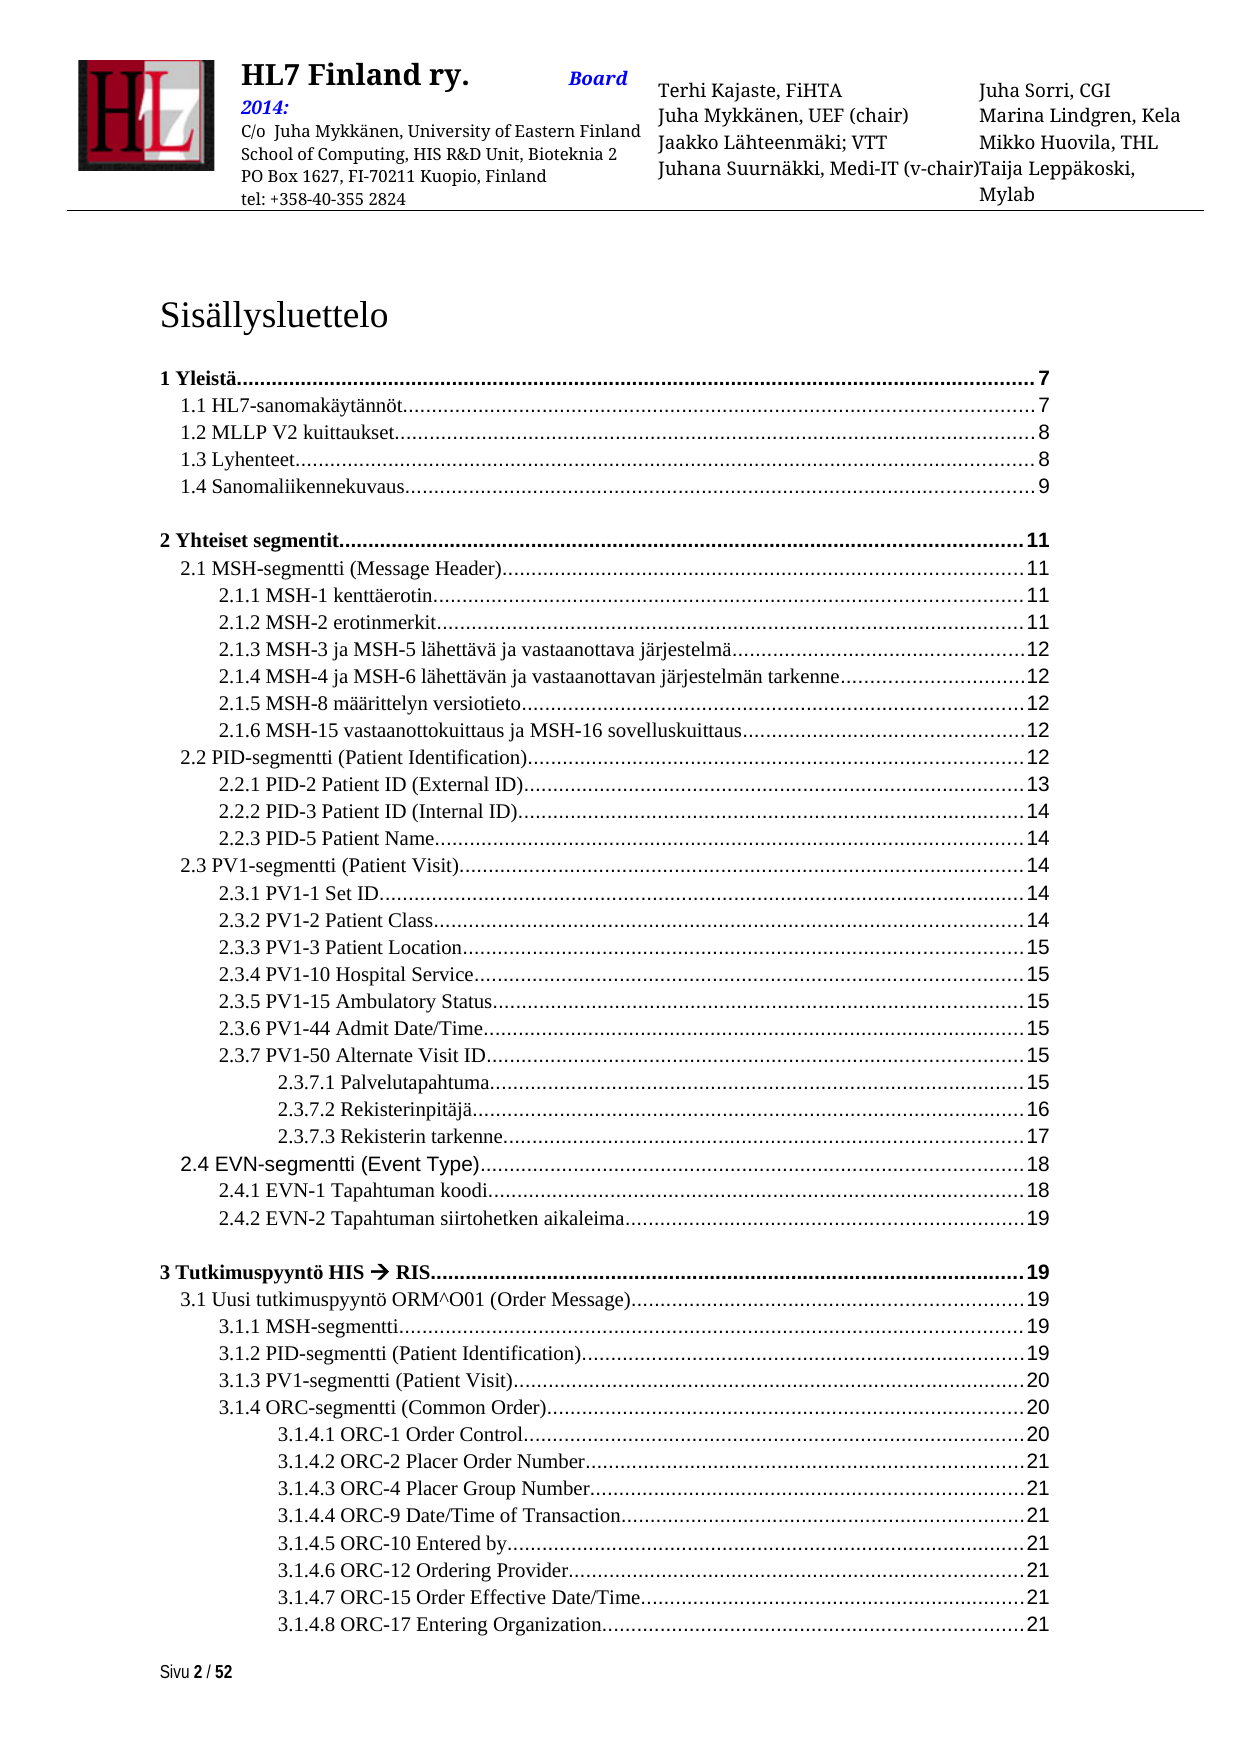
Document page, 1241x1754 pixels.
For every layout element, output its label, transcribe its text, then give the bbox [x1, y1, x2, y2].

text 1.3 Lyhenteet 8 [180, 444, 1051, 471]
text 2.2.1 PID-2 Patient ID (External ID) 13 [218, 769, 1051, 796]
text 2.3.7.1 Palvelutapahtuma 15 [278, 1067, 1051, 1094]
text 2.3.2 PV1-2 Patient Class 14 [218, 904, 1051, 932]
picture [78, 60, 215, 171]
text 2.4.1 EVN-1 Tapahtuman koodi 18 [218, 1175, 1051, 1202]
text 2.1.5 MSH-8 määrittelyn versiotieto 12 [218, 688, 1051, 715]
text 3.1.2 PID-segmentti (Patient Identification) 19 [218, 1338, 1051, 1365]
text 2.3.7.3 Rekisterin tarkenne 17 [278, 1121, 1051, 1148]
text 2.2.3 PID-5 Patient Name 14 [218, 823, 1051, 850]
text 2.1.6 MSH-15 vastaanottokuittaus ja MSH-16 sovelluskuittaus 12 [218, 715, 1051, 742]
text 2.4 EVN-segmentti (Event Type) 18 [180, 1148, 1051, 1175]
text 3.1.4.4 ORC-9 Date/Time of Transaction 21 [278, 1500, 1051, 1527]
text 2.1 MSH-segmentti (Message Header) 11 [180, 552, 1051, 579]
text 2.2.2 PID-3 Patient ID (Internal ID) 14 [218, 796, 1051, 823]
text 2.1.3 MSH-3 ja MSH-5 lähettävä ja vastaanottava järjestelmä 12 [218, 634, 1051, 661]
text 1.4 Sanomaliikennekuvaus 9 [180, 471, 1051, 498]
text 3.1.3 PV1-segmentti (Patient Visit) 20 [218, 1365, 1051, 1392]
text 3.1.1 MSH-segmentti 19 [218, 1311, 1051, 1338]
text 2.1.1 MSH-1 kenttäerotin 11 [218, 579, 1051, 607]
text 2 Yhteiset segmentit 11 [159, 525, 1051, 552]
text 1.1 HL7-sanomakäytännöt 7 [180, 390, 1051, 417]
text 1.2 MLLP V2 kuittaukset 8 [180, 417, 1051, 444]
text 2.3.3 PV1-3 Patient Location 15 [218, 932, 1051, 959]
text 2.3.7 PV1-50 Alternate Visit ID 15 [218, 1040, 1051, 1067]
text 2.3.4 PV1-10 Hospital Service 15 [218, 959, 1051, 986]
text 3.1.4.1 ORC-1 Order Control 20 [278, 1419, 1051, 1446]
text 3.1.4.5 ORC-10 Entered by 21 [278, 1527, 1051, 1554]
text 3.1.4 ORC-segmentti (Common Order) 20 [218, 1392, 1051, 1419]
text 2.3 PV1-segmentti (Patient Visit) 14 [180, 850, 1051, 877]
text 2.2 PID-segmentti (Patient Identification) 12 [180, 742, 1051, 769]
text 2.1.2 MSH-2 erotinmerkit 11 [218, 607, 1051, 634]
text 3.1.4.6 ORC-12 Ordering Provider 21 [278, 1554, 1051, 1582]
text 2.3.6 PV1-44 Admit Date/Time 15 [218, 1013, 1051, 1040]
text 2.3.5 PV1-15 Ambulatory Status 15 [218, 986, 1051, 1013]
text 2.3.1 PV1-1 Set ID 14 [218, 877, 1051, 904]
text 3.1.4.3 ORC-4 Placer Group Number 21 [278, 1473, 1051, 1500]
text 2.1.4 MSH-4 ja MSH-6 lähettävän ja vastaanottavan järjestelmän tarkenne 12 [218, 661, 1051, 688]
text Sisällysluettelo [159, 293, 1051, 336]
text 3.1.4.8 ORC-17 Entering Organization 21 [278, 1609, 1051, 1636]
text 3.1.4.7 ORC-15 Order Effective Date/Time 21 [278, 1582, 1051, 1609]
text 3 Tutkimuspyyntö HIS RIS 19 [159, 1257, 1051, 1284]
text 3.1 Uusi tutkimuspyyntö ORM^O01 (Order Message) 19 [180, 1284, 1051, 1311]
text 1 Yleistä 7 [159, 363, 1051, 390]
text 2.3.7.2 Rekisterinpitäjä 16 [278, 1094, 1051, 1121]
text 2.4.2 EVN-2 Tapahtuman siirtohetken aikaleima 19 [218, 1202, 1051, 1229]
text 3.1.4.2 ORC-2 Placer Order Number 21 [278, 1446, 1051, 1473]
